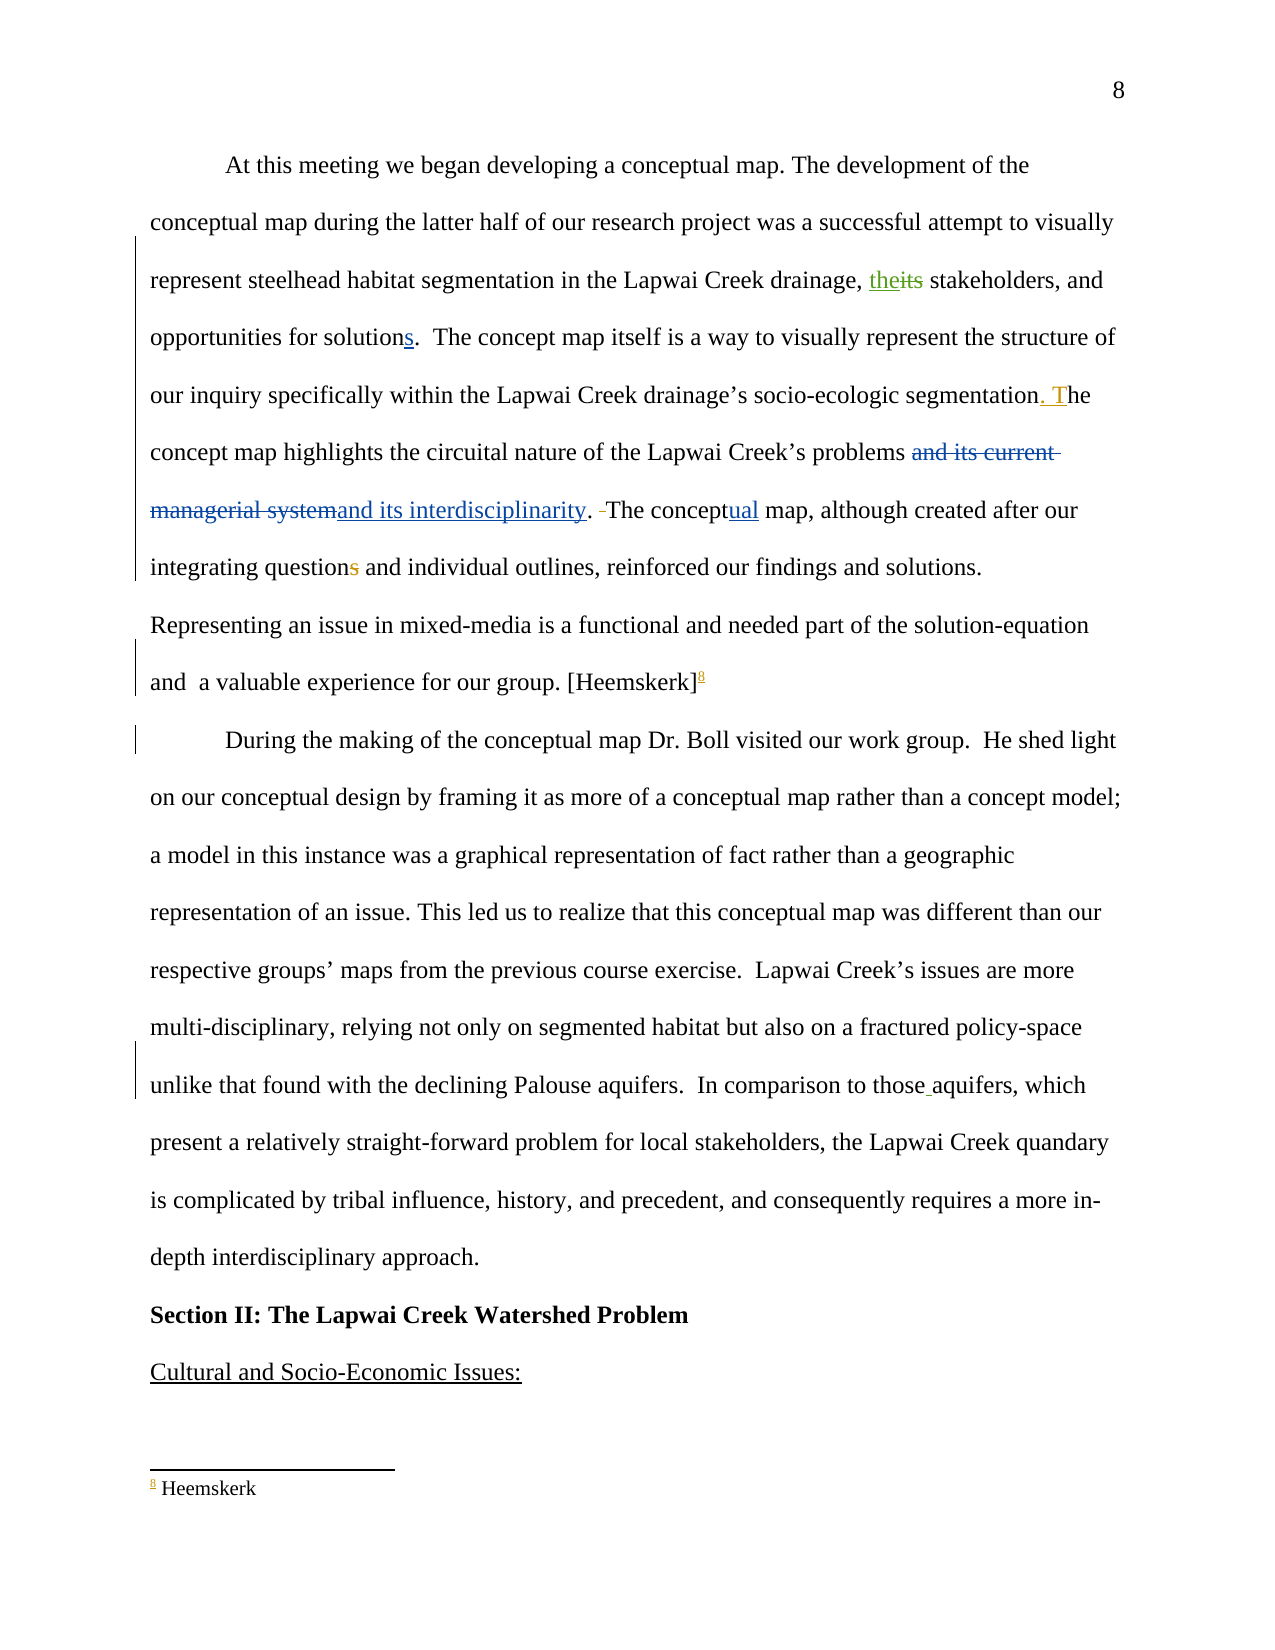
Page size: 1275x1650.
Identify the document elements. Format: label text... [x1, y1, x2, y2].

text At this meeting we began developing a conceptual map. The development of the conceptual map during the latter half of our research project was a successful attempt to visually represent steelhead habitat segmentation in the Lapwai Creek drainage, stakeholders, and opportunities for solution. The concept map itself is a way to visually represent the structure of our inquiry specifically within the Lapwai Creek drainage’s socio-ecologic segmentationhe concept map highlights the circuital nature of the Lapwai Creek’s problems . The concept map, although created after our integrating question and individual outlines, reinforced our findings and solutions. Representing an issue in mixed-media is a functional and needed part of the solution-equation and a valuable experience for our group. [Heemskerk] [150, 150, 1125, 696]
text Section II: The Lapwai Creek Watershed Problem [150, 1300, 1125, 1329]
text During the making of the conceptual map Dr. Boll visited our work group. He shed light on our conceptual design by framing it as more of a conceptual map rather than a concept model; a model in this instance was a graphical representation of fact rather than a geographic representation of an issue. This led us to realize that this conceptual map was different than our respective groups’ maps from the previous course exercise. Lapwai Creek’s issues are more multi-disciplinary, relying not only on segmented habitat but also on a fractured policy-space unlike that found with the declining Palouse aquifers. In comparison to thoseaquifers, which present a relatively straight-forward problem for local stakeholders, the Lapwai Creek quandary is complicated by tribal influence, history, and precedent, and consequently requires a more in-depth interdisciplinary approach. [150, 725, 1125, 1271]
text Cultural and Socio-Economic Issues: [150, 1357, 1125, 1386]
